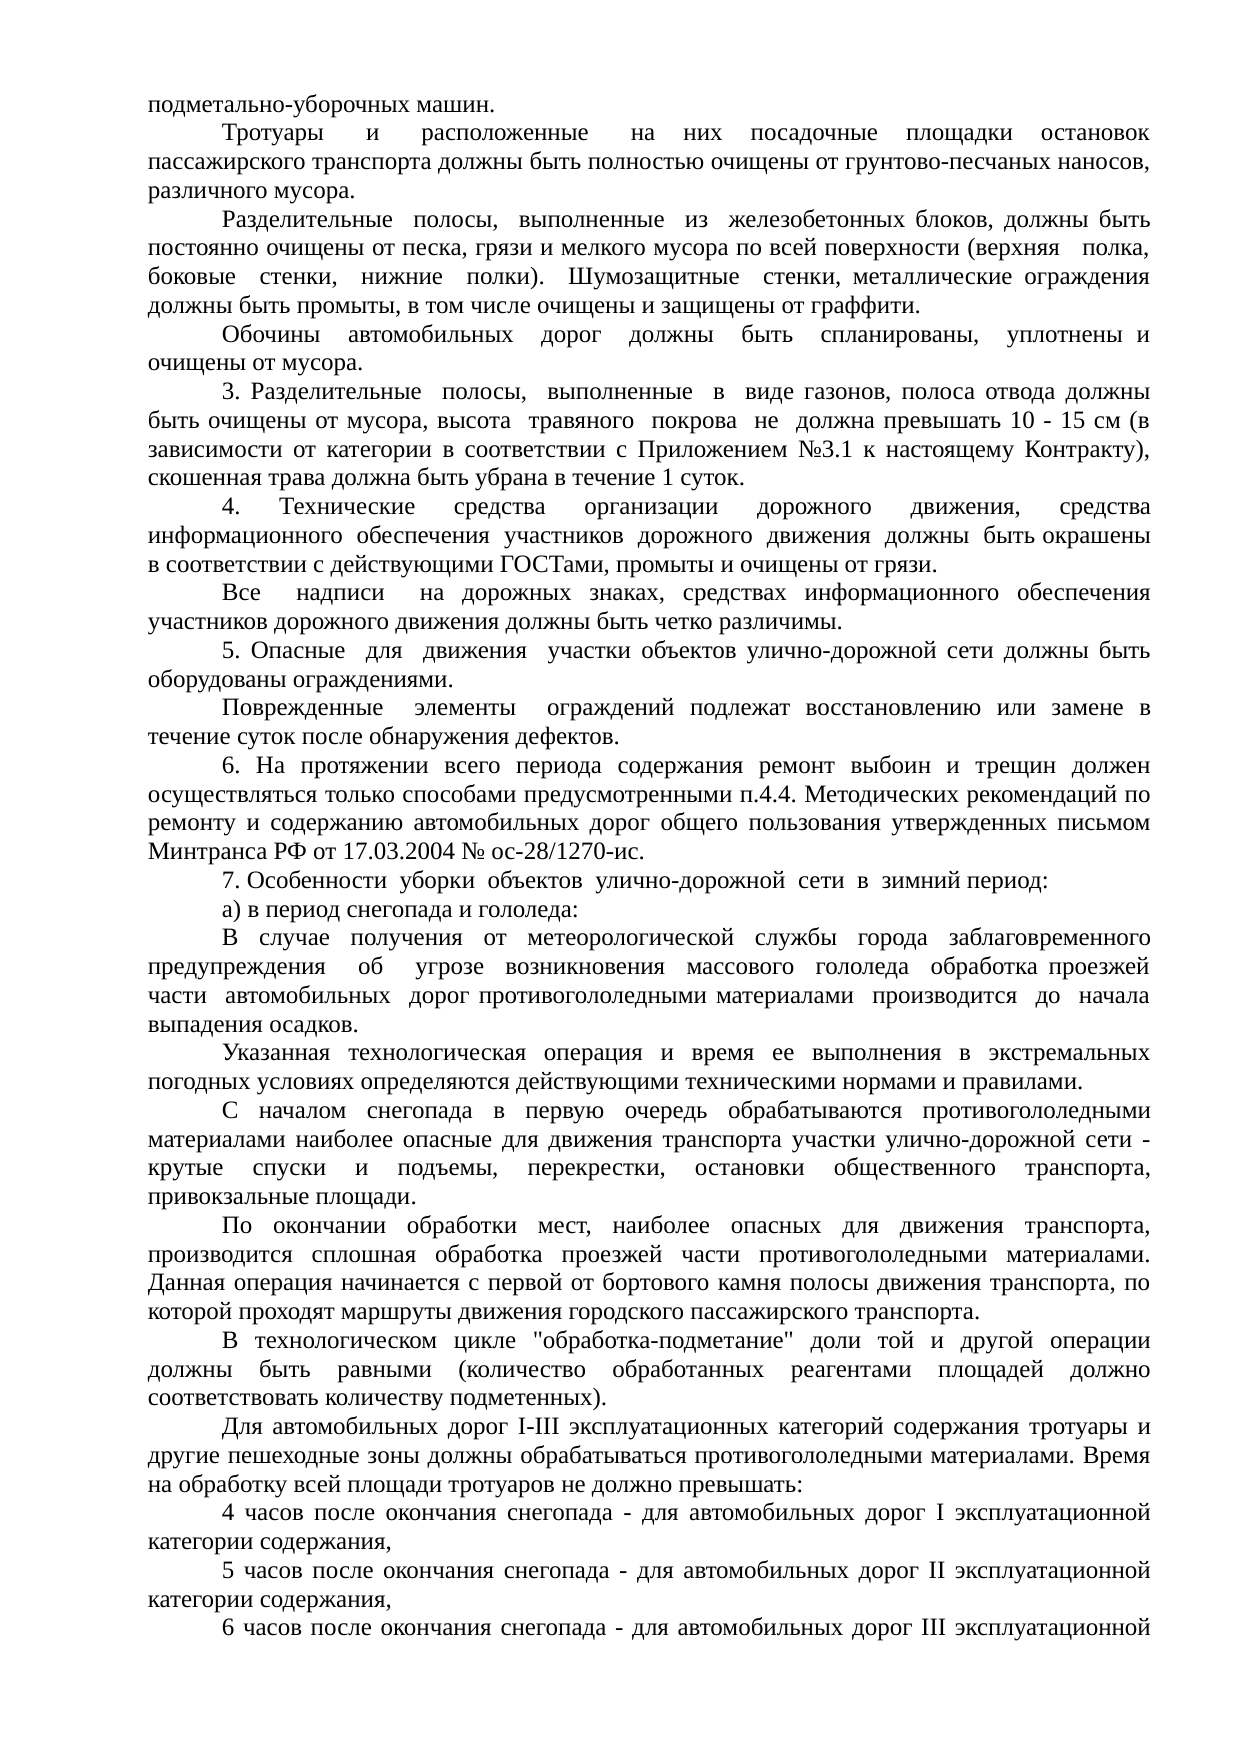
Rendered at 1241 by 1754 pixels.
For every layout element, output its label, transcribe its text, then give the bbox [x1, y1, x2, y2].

text Разделительные полосы, выполненные из железобетонных блоков, должны быть постоянно очищены от песка, грязи и мелкого мусора по всей поверхности (верхняя полка, боковые стенки, нижние полки). Шумозащитные стенки, металлические ограждения должны быть промыты, в том числе очищены и защищены от граффити. [148, 204, 1152, 319]
text 5. Опасные для движения участки объектов улично-дорожной сети должны быть оборудованы ограждениями. [148, 635, 1152, 692]
text Все надписи на дорожных знаках, средствах информационного обеспечения участников дорожного движения должны быть четко различимы. [148, 577, 1152, 635]
text а) в период снегопада и гололеда: [148, 894, 1152, 922]
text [148, 89, 1152, 117]
text В технологическом цикле "обработка-подметание" доли той и другой операции должны быть равными (количество обработанных реагентами площадей должно соответствовать количеству подметенных). [148, 1325, 1152, 1411]
text Указанная технологическая операция и время ее выполнения в экстремальных погодных условиях определяются действующими техническими нормами и правилами. [148, 1037, 1152, 1095]
text Для автомобильных дорог I-III эксплуатационных категорий содержания тротуары и другие пешеходные зоны должны обрабатываться противогололедными материалами. Время на обработку всей площади тротуаров не должно превышать: [148, 1411, 1152, 1497]
text По окончании обработки мест, наиболее опасных для движения транспорта, производится сплошная обработка проезжей части противогололедными материалами. Данная операция начинается с первой от бортового камня полосы движения транспорта, по которой проходят маршруты движения городского пассажирского транспорта. [148, 1210, 1152, 1325]
text 6. На протяжении всего периода содержания ремонт выбоин и трещин должен осуществляться только способами предусмотренными п.4.4. Методических рекомендаций по ремонту и содержанию автомобильных дорог общего пользования утвержденных письмом Минтранса РФ от 17.03.2004 № ос-28/1270-ис. [148, 750, 1152, 865]
text Поврежденные элементы ограждений подлежат восстановлению или замене в течение суток после обнаружения дефектов. [148, 692, 1152, 750]
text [148, 1612, 1152, 1641]
text 7. Особенности уборки объектов улично-дорожной сети в зимний период: [148, 865, 1152, 894]
text 3. Разделительные полосы, выполненные в виде газонов, полоса отвода должны быть очищены от мусора, высота травяного покрова не должна превышать 10 - 15 см (в зависимости от категории в соответствии с Приложением №3.1 к настоящему Контракту), скошенная трава должна быть убрана в течение 1 суток. [148, 376, 1152, 491]
text Обочины автомобильных дорог должны быть спланированы, уплотнены и очищены от мусора. [148, 319, 1152, 376]
text В случае получения от метеорологической службы города заблаговременного предупреждения об угрозе возникновения массового гололеда обработка проезжей части автомобильных дорог противогололедными материалами производится до начала выпадения осадков. [148, 922, 1152, 1037]
text С началом снегопада в первую очередь обрабатываются противогололедными материалами наиболее опасные для движения транспорта участки улично-дорожной сети - крутые спуски и подъемы, перекрестки, остановки общественного транспорта, привокзальные площади. [148, 1095, 1152, 1210]
text 4. Технические средства организации дорожного движения, средства информационного обеспечения участников дорожного движения должны быть окрашены в соответствии с действующими ГОСТами, промыты и очищены от грязи. [148, 491, 1152, 577]
text 5 часов после окончания снегопада - для автомобильных дорог II эксплуатационной категории содержания, [148, 1555, 1152, 1612]
text 4 часов после окончания снегопада - для автомобильных дорог I эксплуатационной категории содержания, [148, 1497, 1152, 1555]
text Тротуары и расположенные на них посадочные площадки остановок пассажирского транспорта должны быть полностью очищены от грунтово-песчаных наносов, различного мусора. [148, 117, 1152, 204]
